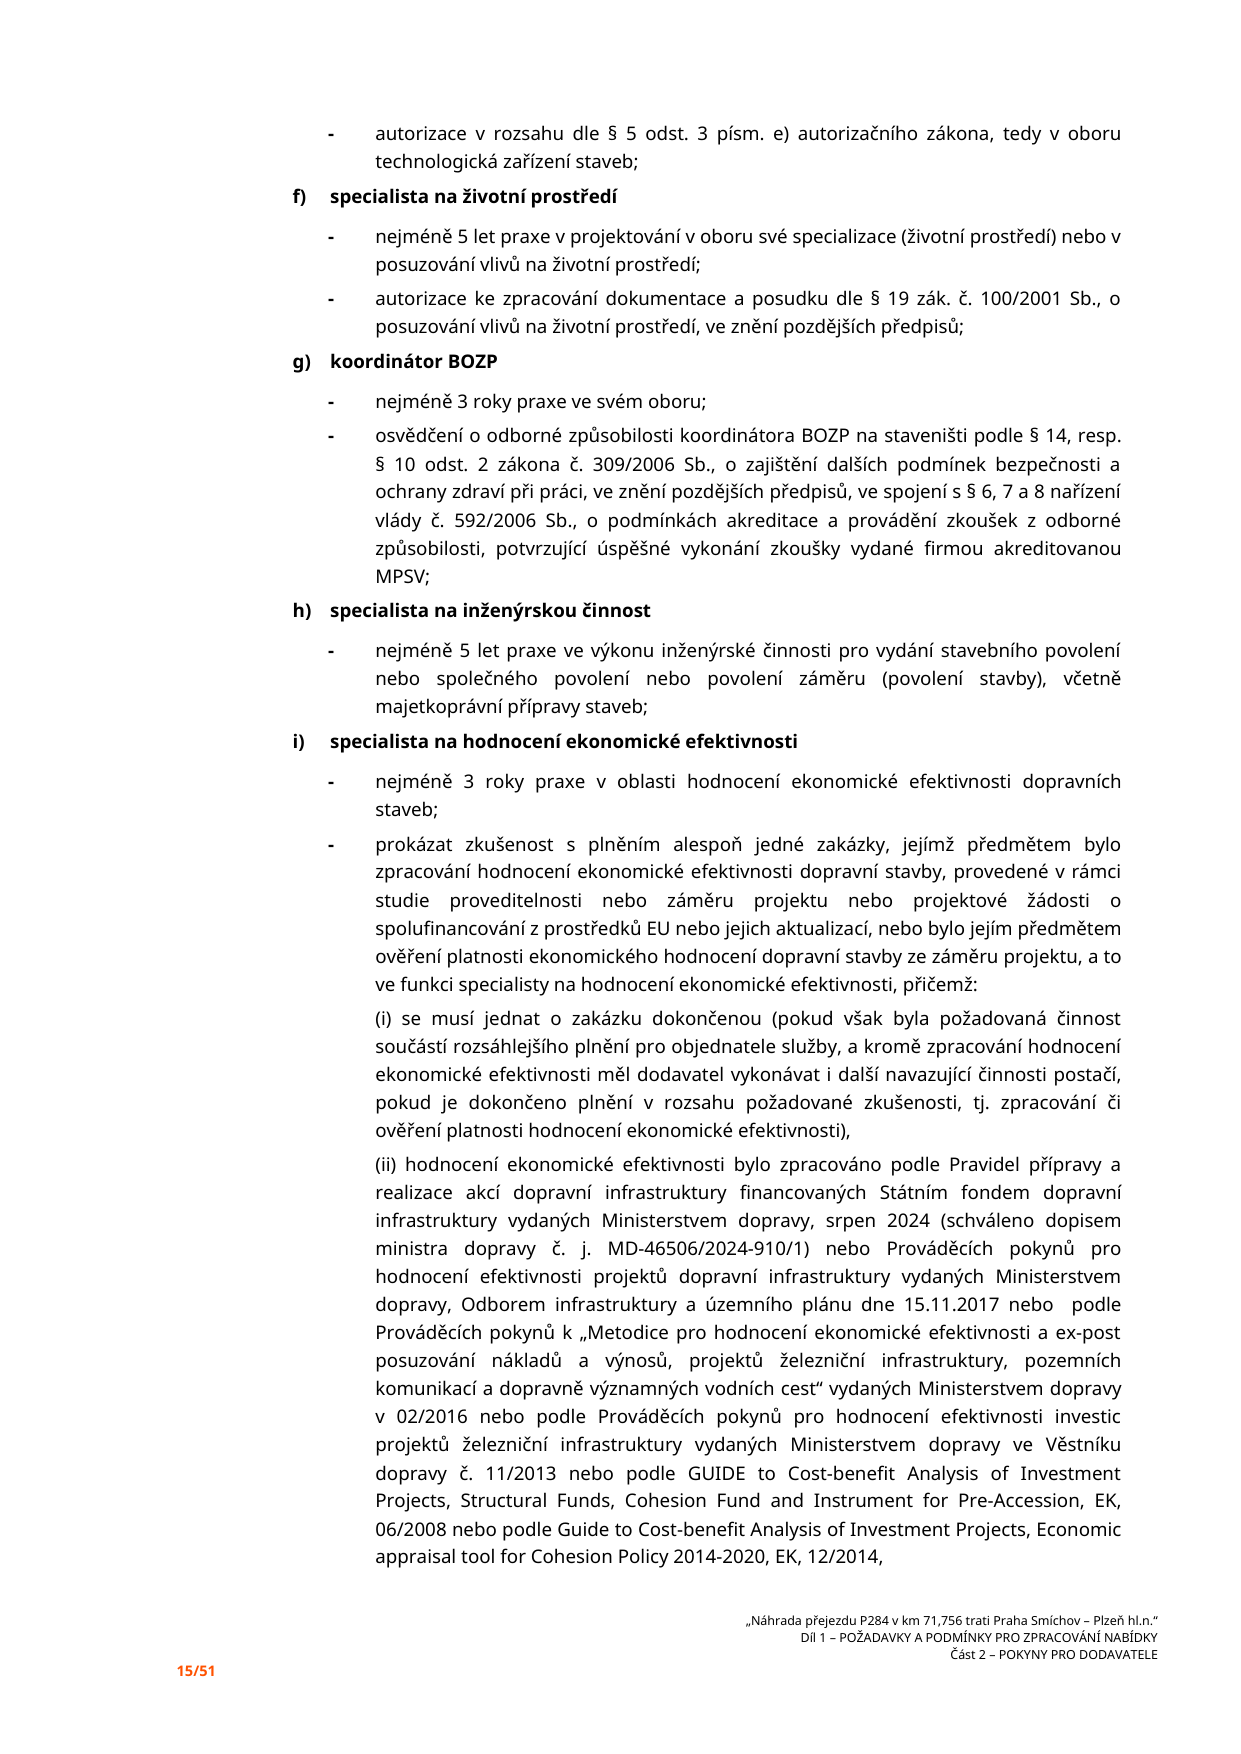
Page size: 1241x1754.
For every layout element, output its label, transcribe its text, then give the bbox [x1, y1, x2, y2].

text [328, 121, 1122, 174]
text prokázat zkušenost s plněním alespoň jedné zakázky, jejímž předmětem bylo zpracování hodnocení ekonomické efektivnosti dopravní stavby, provedené v rámci studie proveditelnosti nebo záměru projektu nebo projektové žádosti o spolufinancování z prostředků EU nebo jejich aktualizací, nebo bylo jejím předmětem ověření platnosti ekonomického hodnocení dopravní stavby ze záměru projektu, a to ve funkci specialisty na hodnocení ekonomické efektivnosti, přičemž: [328, 831, 1122, 996]
list specialista na inženýrskou činnost [292, 597, 1122, 623]
list (ii) hodnocení ekonomické efektivnosti bylo zpracováno podle Pravidel přípravy a realizace akcí dopravní infrastruktury financovaných Státním fondem dopravní infrastruktury vydaných Ministerstvem dopravy, srpen 2024 (schváleno dopisem ministra dopravy č. j. MD-46506/2024-910/1) nebo Prováděcích pokynů pro hodnocení efektivnosti projektů dopravní infrastruktury vydaných Ministerstvem dopravy, Odborem infrastruktury a územního plánu dne 15.11.2017 nebo podle Prováděcích pokynů k „Metodice pro hodnocení ekonomické efektivnosti a ex-post posuzování nákladů a výnosů, projektů železniční infrastruktury, pozemních komunikací a dopravně významných vodních cest“ vydaných Ministerstvem dopravy v 02/2016 nebo podle Prováděcích pokynů pro hodnocení efektivnosti investic projektů železniční infrastruktury vydaných Ministerstvem dopravy ve Věstníku dopravy č. 11/2013 nebo podle GUIDE to Cost-benefit Analysis of Investment Projects, Structural Funds, Cohesion Fund and Instrument for Pre-Accession, EK, 06/2008 nebo podle Guide to Cost-benefit Analysis of Investment Projects, Economic appraisal tool for Cohesion Policy 2014-2020, EK, 12/2014, [375, 1152, 1122, 1569]
text nejméně 3 roky praxe ve svém oboru; [328, 388, 1122, 414]
list koordinátor BOZP [292, 348, 1122, 373]
text nejméně 3 roky praxe v oblasti hodnocení ekonomické efektivnosti dopravních staveb; [328, 768, 1122, 822]
text autorizace ke zpracování dokumentace a posudku dle § 19 zák. č. 100/2001 Sb., o posuzování vlivů na životní prostředí, ve znění pozdějších předpisů; [328, 286, 1122, 339]
list specialista na životní prostředí [292, 183, 1122, 208]
text nejméně 5 let praxe v projektování v oboru své specializace (životní prostředí) nebo v posuzování vlivů na životní prostředí; [328, 223, 1122, 277]
list specialista na hodnocení ekonomické efektivnosti [292, 728, 1122, 753]
text osvědčení o odborné způsobilosti koordinátora BOZP na staveništi podle § 14, resp. § 10 odst. 2 zákona č. 309/2006 Sb., o zajištění dalších podmínek bezpečnosti a ochrany zdraví při práci, ve znění pozdějších předpisů, ve spojení s § 6, 7 a 8 nařízení vlády č. 592/2006 Sb., o podmínkách akreditace a provádění zkoušek z odborné způsobilosti, potvrzující úspěšné vykonání zkoušky vydané firmou akreditovanou MPSV; [328, 423, 1122, 588]
list (i) se musí jednat o zakázku dokončenou (pokud však byla požadovaná činnost součástí rozsáhlejšího plnění pro objednatele služby, a kromě zpracování hodnocení ekonomické efektivnosti měl dodavatel vykonávat i další navazující činnosti postačí, pokud je dokončeno plnění v rozsahu požadované zkušenosti, tj. zpracování či ověření platnosti hodnocení ekonomické efektivnosti), [375, 1005, 1122, 1143]
text nejméně 5 let praxe ve výkonu inženýrské činnosti pro vydání stavebního povolení nebo společného povolení nebo povolení záměru (povolení stavby), včetně majetkoprávní přípravy staveb; [328, 638, 1122, 719]
